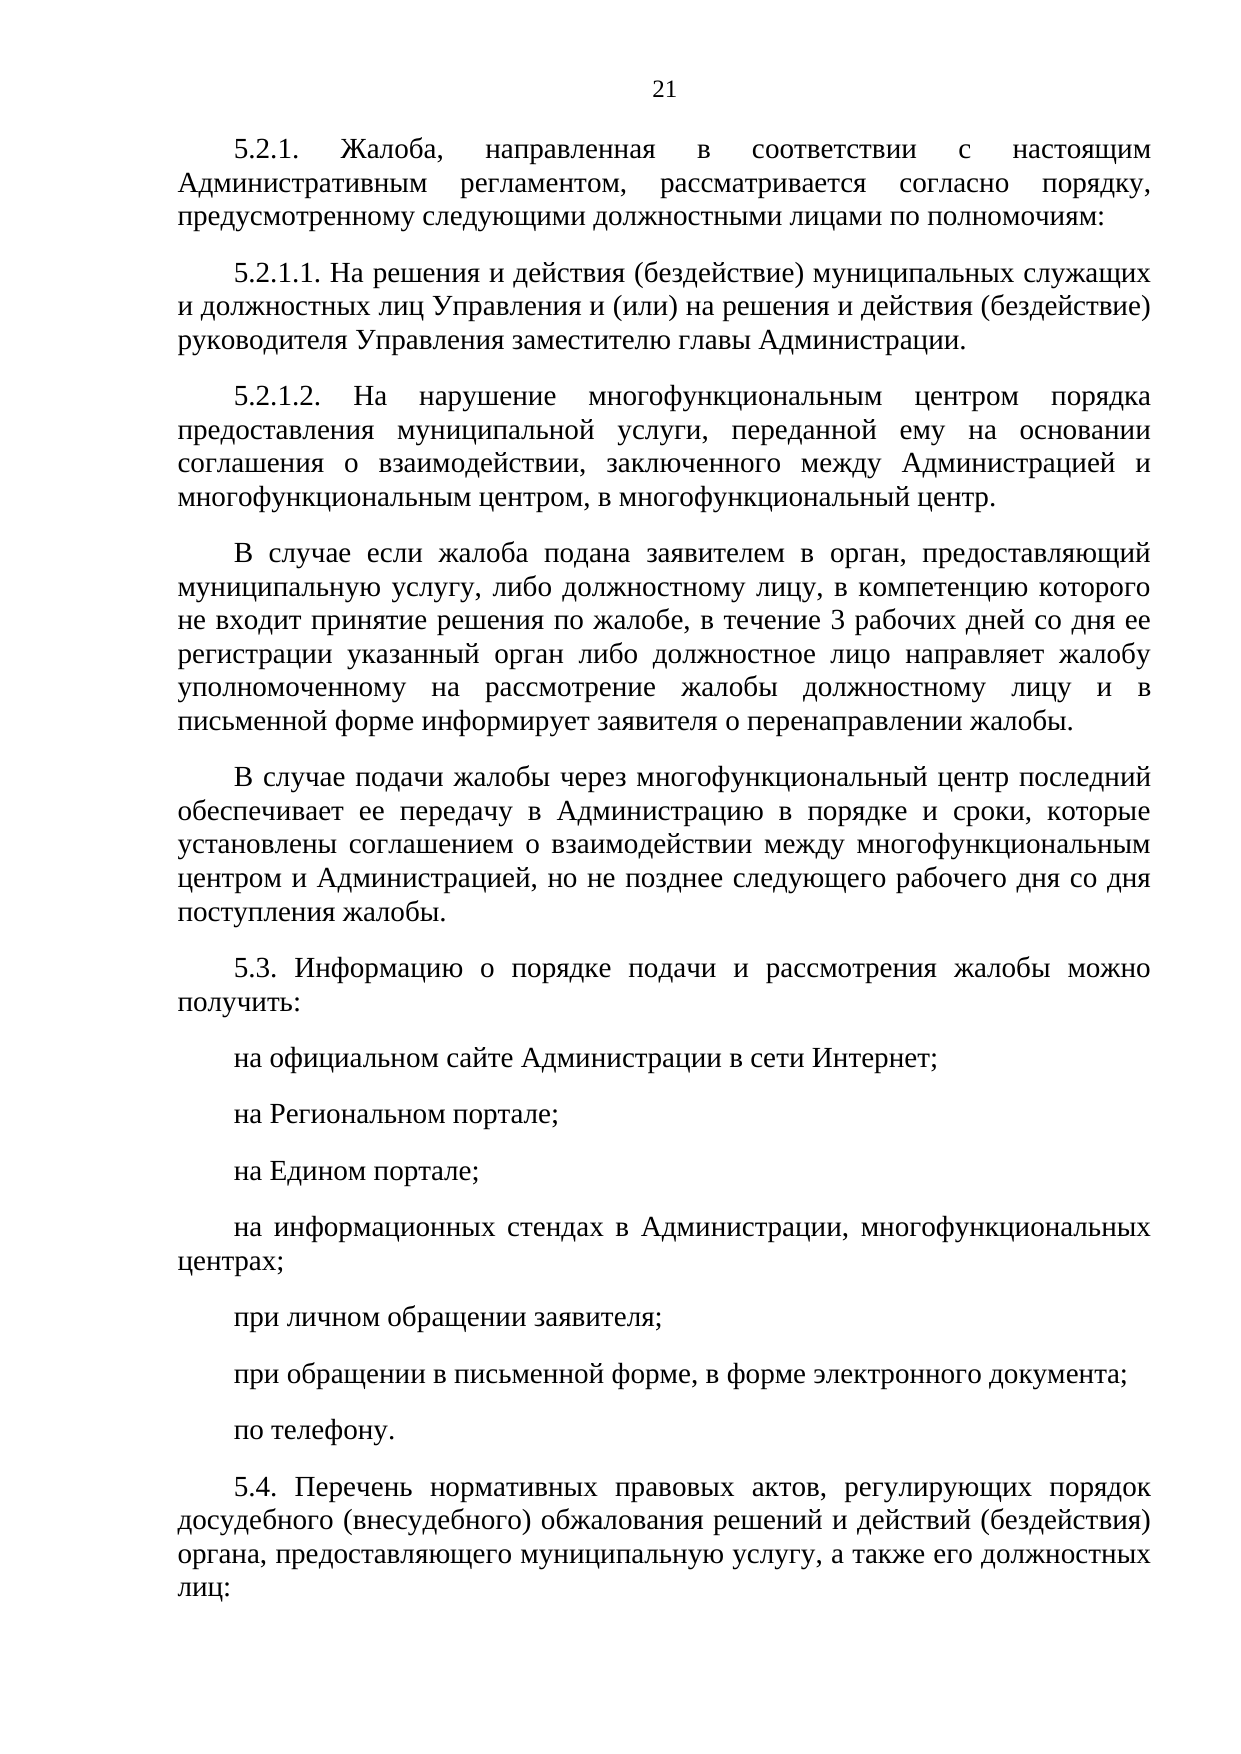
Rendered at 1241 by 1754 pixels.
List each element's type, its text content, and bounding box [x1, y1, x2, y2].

text 5.2.1. Жалоба, направленная в соответствии с настоящим Административным регламентом, рассматривается согласно порядку, предусмотренному следующими должностными лицами по полномочиям: [177, 131, 1152, 232]
text при личном обращении заявителя; [177, 1299, 1152, 1333]
text на информационных стендах в Администрации, многофункциональных центрах; [177, 1209, 1152, 1277]
text на Едином портале; [177, 1153, 1152, 1187]
text на официальном сайте Администрации в сети Интернет; [177, 1040, 1152, 1074]
text 5.4. Перечень нормативных правовых актов, регулирующих порядок досудебного (внесудебного) обжалования решений и действий (бездействия) органа, предоставляющего муниципальную услугу, а также его должностных лиц: [177, 1469, 1152, 1603]
text 5.2.1.1. На решения и действия (бездействие) муниципальных служащих и должностных лиц Управления и (или) на решения и действия (бездействие) руководителя Управления заместителю главы Администрации. [177, 255, 1152, 355]
text В случае если жалоба подана заявителем в орган, предоставляющий муниципальную услугу, либо должностному лицу, в компетенцию которого не входит принятие решения по жалобе, в течение 3 рабочих дней со дня ее регистрации указанный орган либо должностное лицо направляет жалобу уполномоченному на рассмотрение жалобы должностному лицу и в письменной форме информирует заявителя о перенаправлении жалобы. [177, 535, 1152, 737]
text 5.3. Информацию о порядке подачи и рассмотрения жалобы можно получить: [177, 950, 1152, 1017]
text на Региональном портале; [177, 1097, 1152, 1130]
text 5.2.1.2. На нарушение многофункциональным центром порядка предоставления муниципальной услуги, переданной ему на основании соглашения о взаимодействии, заключенного между Администрацией и многофункциональным центром, в многофункциональный центр. [177, 378, 1152, 512]
text по телефону. [177, 1412, 1152, 1446]
text В случае подачи жалобы через многофункциональный центр последний обеспечивает ее передачу в Администрацию в порядке и сроки, которые установлены соглашением о взаимодействии между многофункциональным центром и Администрацией, но не позднее следующего рабочего дня со дня поступления жалобы. [177, 759, 1152, 927]
text при обращении в письменной форме, в форме электронного документа; [177, 1356, 1152, 1389]
